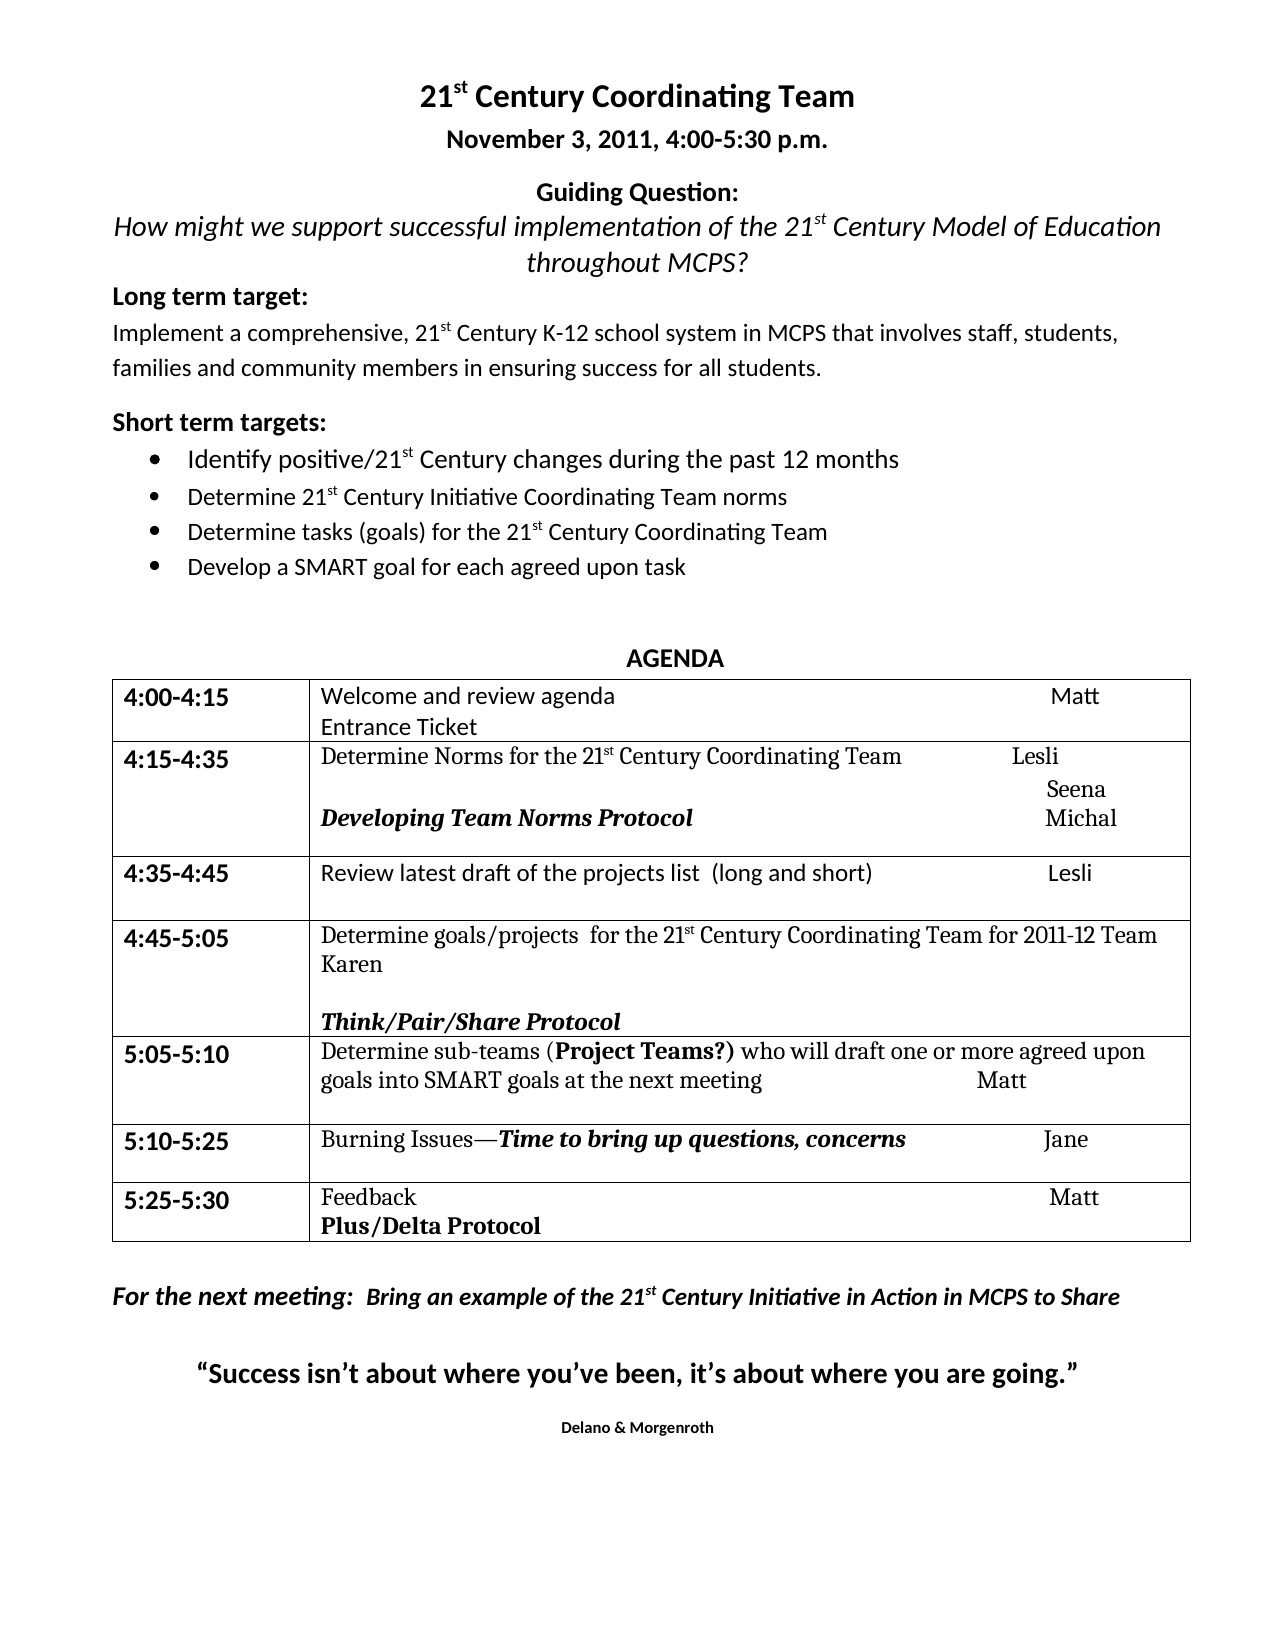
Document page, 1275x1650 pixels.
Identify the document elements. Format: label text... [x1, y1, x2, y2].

text November 3, 2011, 4:00-5:30 p.m. [112, 122, 1162, 155]
list Develop a SMART goal for each agreed upon task [150, 551, 1162, 581]
text Implement a comprehensive, 21st Century K-12 school system in MCPS that involves staff, students, families and community members in ensuring success for all students. [112, 317, 1162, 383]
table_cell Determine sub-teams (Project Teams?) who will draft one or more agreed upon goals into SMART goals at the next meeting Matt [310, 1037, 1190, 1123]
table_cell Review latest draft of the projects list (long and short) Lesli [310, 857, 1190, 920]
text Short term targets: [112, 405, 1162, 438]
list Identify positive/21st Century changes during the past 12 months [150, 443, 1162, 476]
text Guiding Question: [112, 175, 1162, 208]
table_cell Feedback Matt Plus/Delta Protocol [310, 1183, 1190, 1241]
table_cell Burning Issues—Time to bring up questions, concerns Jane [310, 1125, 1190, 1182]
table_cell Determine Norms for the 21st Century Coordinating Team Lesli Seena Developing Team Norms Protocol Michal [310, 742, 1190, 856]
table_header 4:00-4:15 [113, 680, 309, 741]
text Long term target: [112, 279, 1162, 312]
list AGENDA [187, 641, 1162, 674]
table_cell 4:35-4:45 [113, 857, 309, 920]
table_cell 4:15-4:35 [113, 742, 309, 856]
list Determine tasks (goals) for the 21st Century Coordinating Team [150, 516, 1162, 546]
list For the next meeting: Bring an example of the 21st Century Initiative in Action in MCPS to Share [112, 1279, 1162, 1313]
table_cell 4:45-5:05 [113, 921, 309, 1036]
text Delano & Morgenroth [112, 1417, 1162, 1437]
table_cell Determine goals/projects for the 21st Century Coordinating Team for 2011-12 Team Karen Think/Pair/Share Protocol [310, 921, 1190, 1036]
list Determine 21st Century Initiative Coordinating Team norms [150, 481, 1162, 511]
text “Success isn’t about where you’ve been, it’s about where you are going.” [112, 1355, 1162, 1391]
table_cell 5:05-5:10 [113, 1037, 309, 1123]
table_cell 5:10-5:25 [113, 1125, 309, 1182]
text How might we support successful implementation of the 21st Century Model of Education throughout MCPS? [112, 208, 1162, 279]
table_cell 5:25-5:30 [113, 1183, 309, 1241]
text 21st Century Coordinating Team [112, 75, 1162, 116]
table_header Welcome and review agenda Matt Entrance Ticket [310, 680, 1190, 741]
